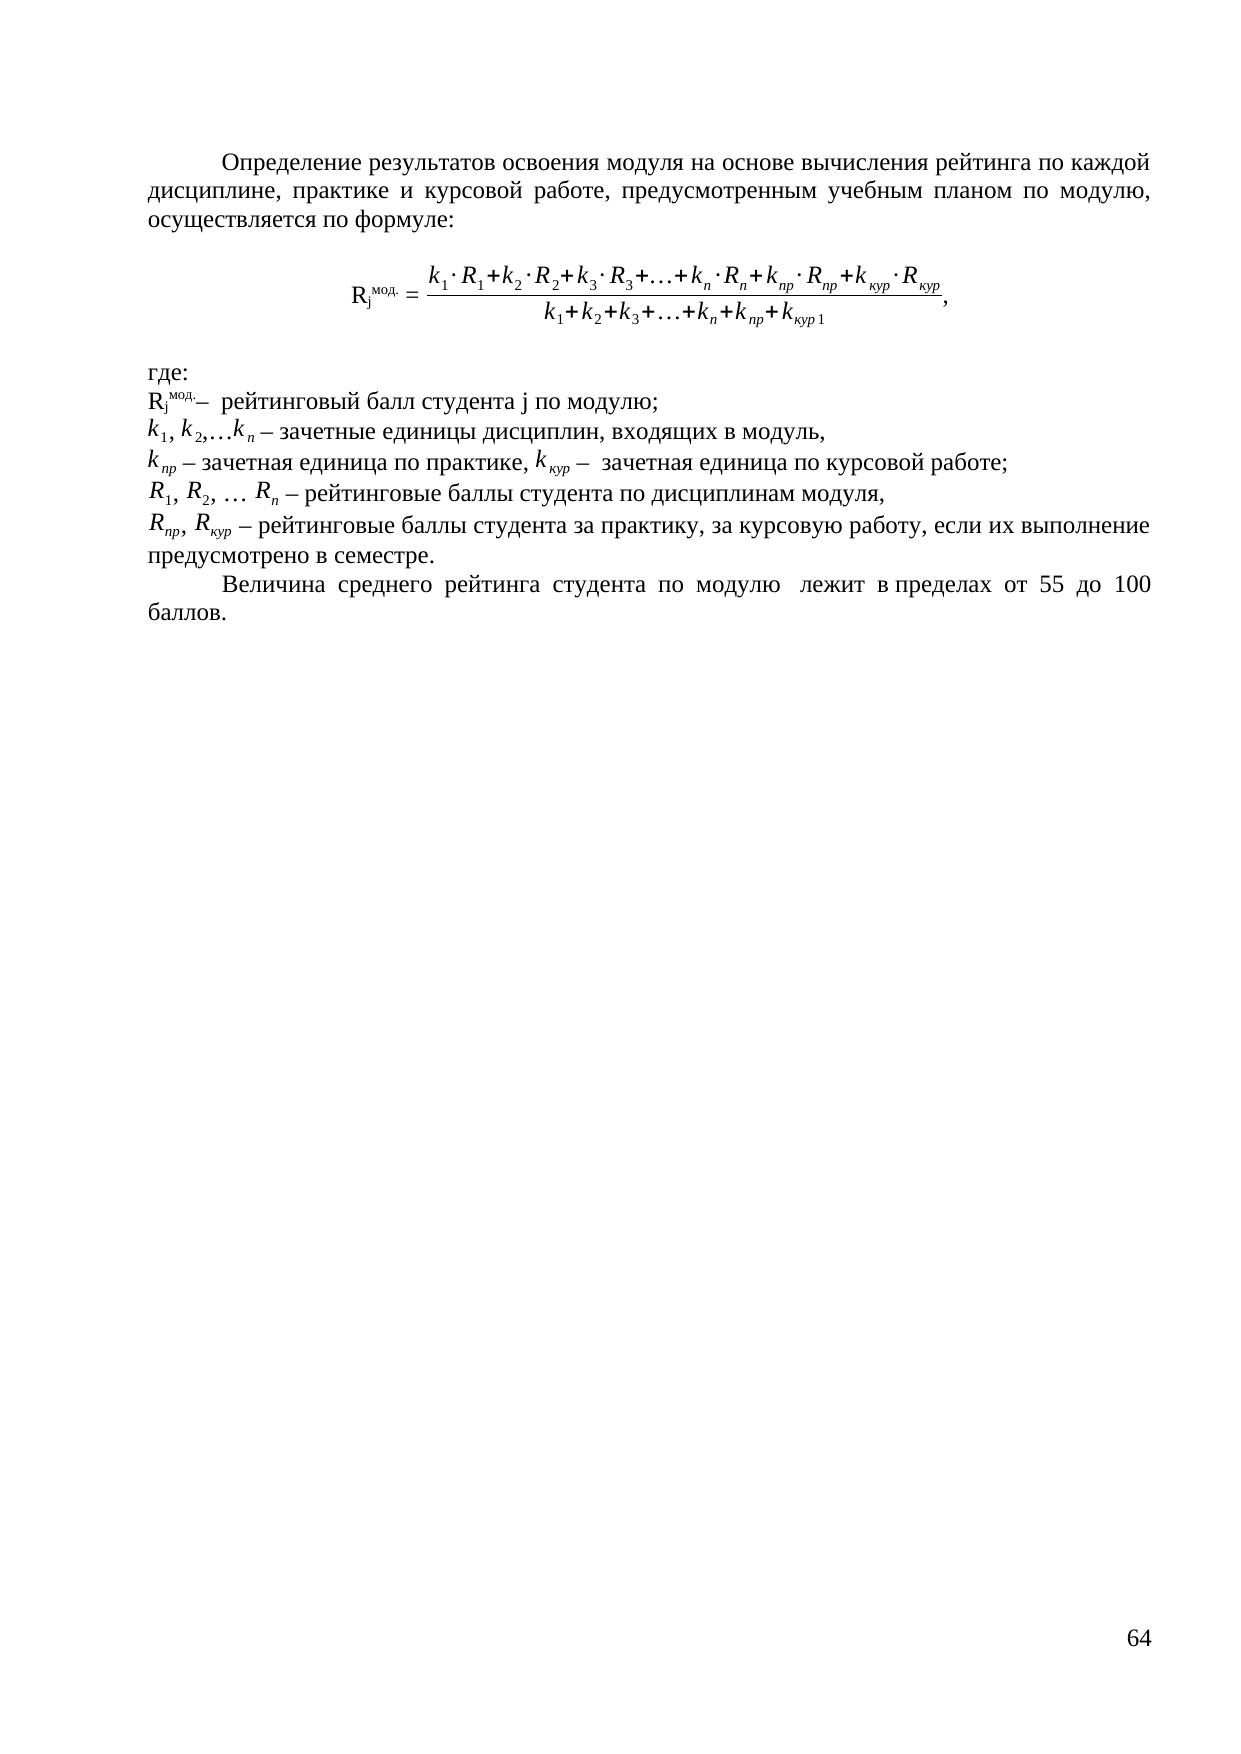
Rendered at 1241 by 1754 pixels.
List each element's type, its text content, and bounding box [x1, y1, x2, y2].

text , , … – рейтинговые баллы студента по дисциплинам модуля, [148, 477, 1152, 508]
text – зачетная единица по практике, – зачетная единица по курсовой работе; [148, 446, 1152, 477]
text , ,… – зачетные единицы дисциплин, входящих в модуль, [148, 414, 1152, 446]
text , – рейтинговые баллы студента за практику, за курсовую работу, если их выполнение предусмотрено в семестре. [148, 508, 1152, 569]
text где: [148, 357, 1152, 386]
text Rjмод. = , [148, 262, 1152, 328]
text Rjмод.– рейтинговый балл студента j по модулю; [148, 386, 1152, 414]
list Определение результатов освоения модуля на основе вычисления рейтинга по каждой дисциплине, практике и курсовой работе, предусмотренным учебным планом по модулю, осуществляется по формуле: [148, 147, 1152, 233]
text Величина среднего рейтинга студента по модулю лежит в пределах от 55 до 100 баллов. [148, 569, 1152, 626]
